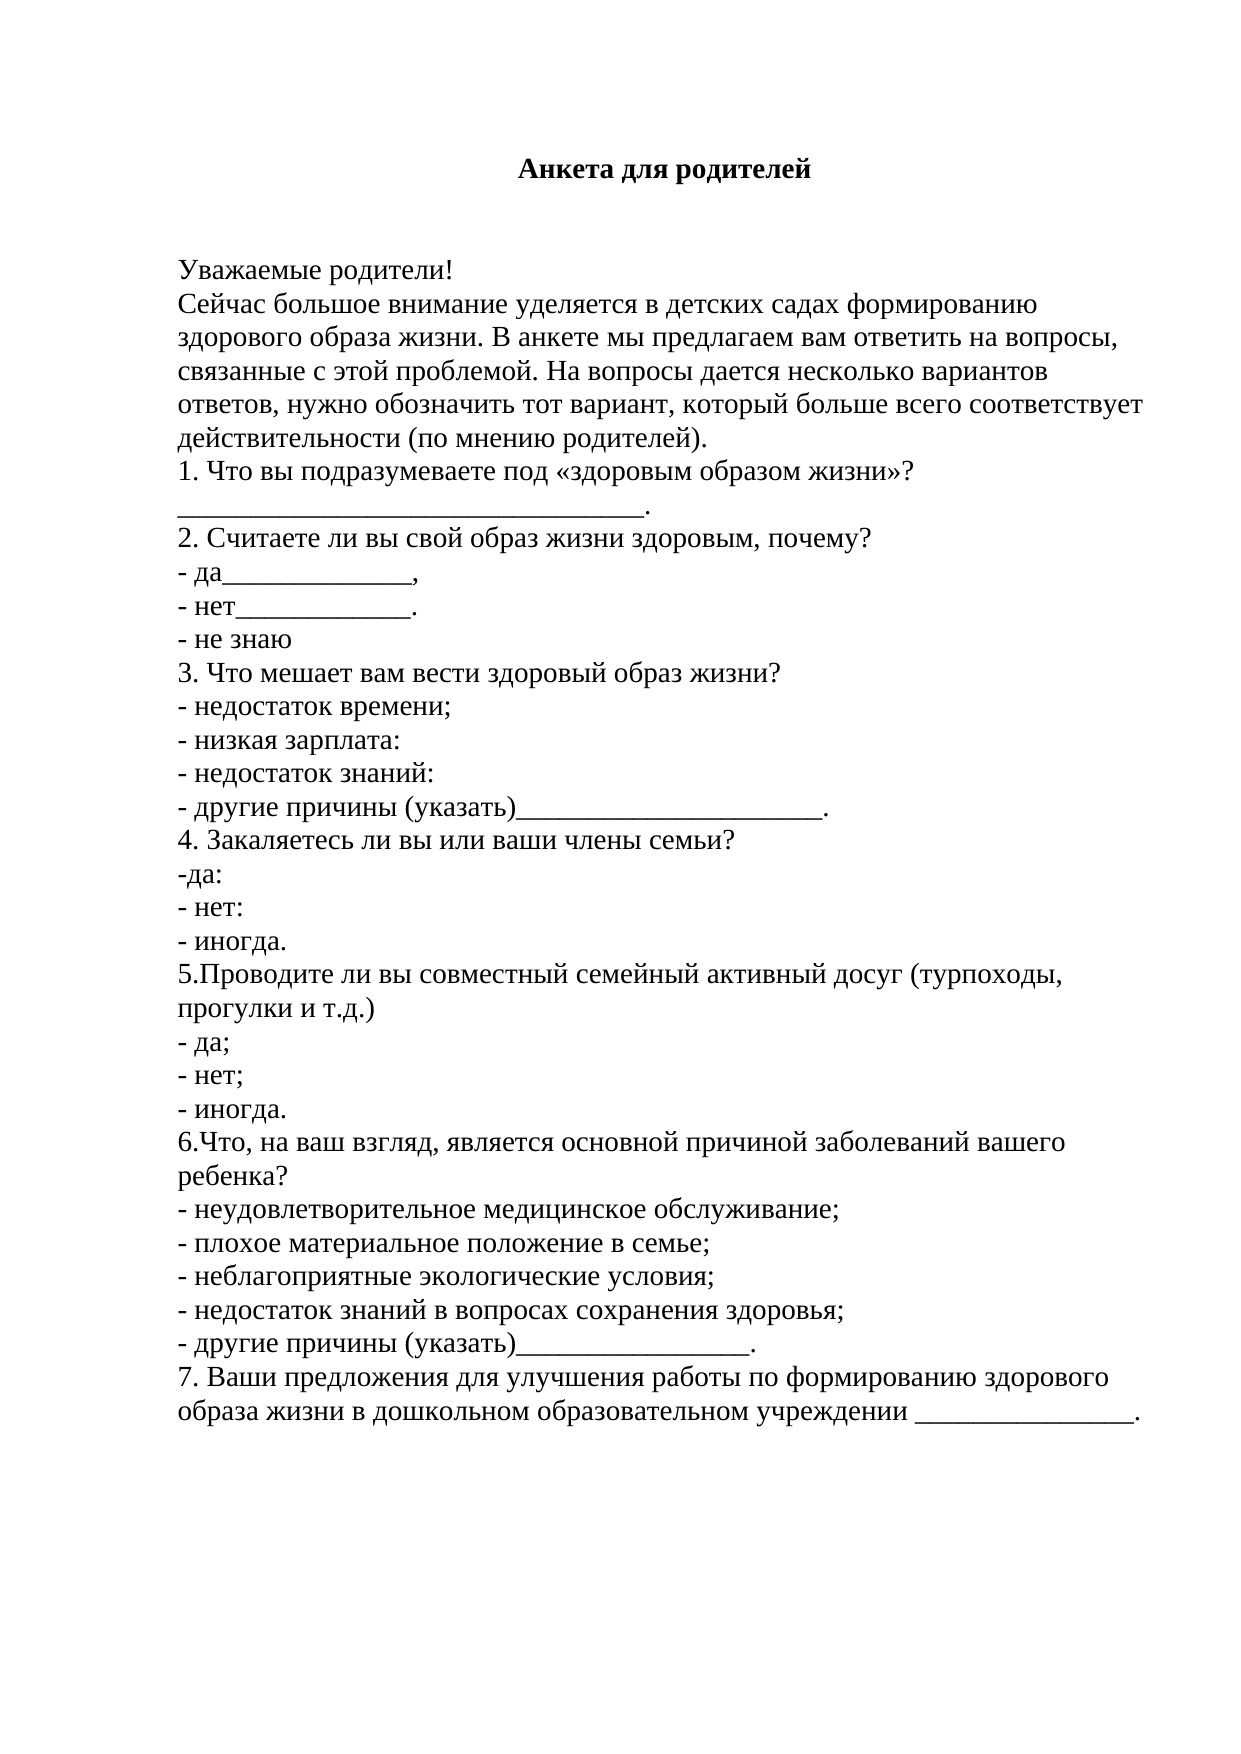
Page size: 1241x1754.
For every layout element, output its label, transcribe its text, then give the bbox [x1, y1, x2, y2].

text Уважаемые родители! Сейчас большое внимание уделяется в детских садах формированию здорового образа жизни. В анкете мы предлагаем вам ответить на вопросы, связанные с этой проблемой. На вопросы дается несколько вариантов ответов, нужно обозначить тот вариант, который больше всего соответствует действительности (по мнению родителей). 1. Что вы подразумеваете под «здоровым образом жизни»?________________________________. 2. Считаете ли вы свой образ жизни здоровым, почему? - да_____________, - нет____________. - не знаю 3. Что мешает вам вести здоровый образ жизни? - недостаток времени; - низкая зарплата: - недостаток знаний: - другие причины (указать)_____________________. 4. Закаляетесь ли вы или ваши члены семьи? -да: - нет: - иногда. 5.Проводите ли вы совместный семейный активный досуг (турпоходы, прогулки и т.д.) - да; - нет; - иногда. 6.Что, на ваш взгляд, является основной причиной заболеваний вашего ребенка? - неудовлетворительное медицинское обслуживание; - плохое материальное положение в семье; - неблагоприятные экологические условия; - недостаток знаний в вопросах сохранения здоровья; - другие причины (указать)________________. 7. Ваши предложения для улучшения работы по формированию здорового образа жизни в дошкольном образовательном учреждении _______________. [177, 185, 1152, 1454]
text Анкета для родителей [177, 118, 1152, 185]
